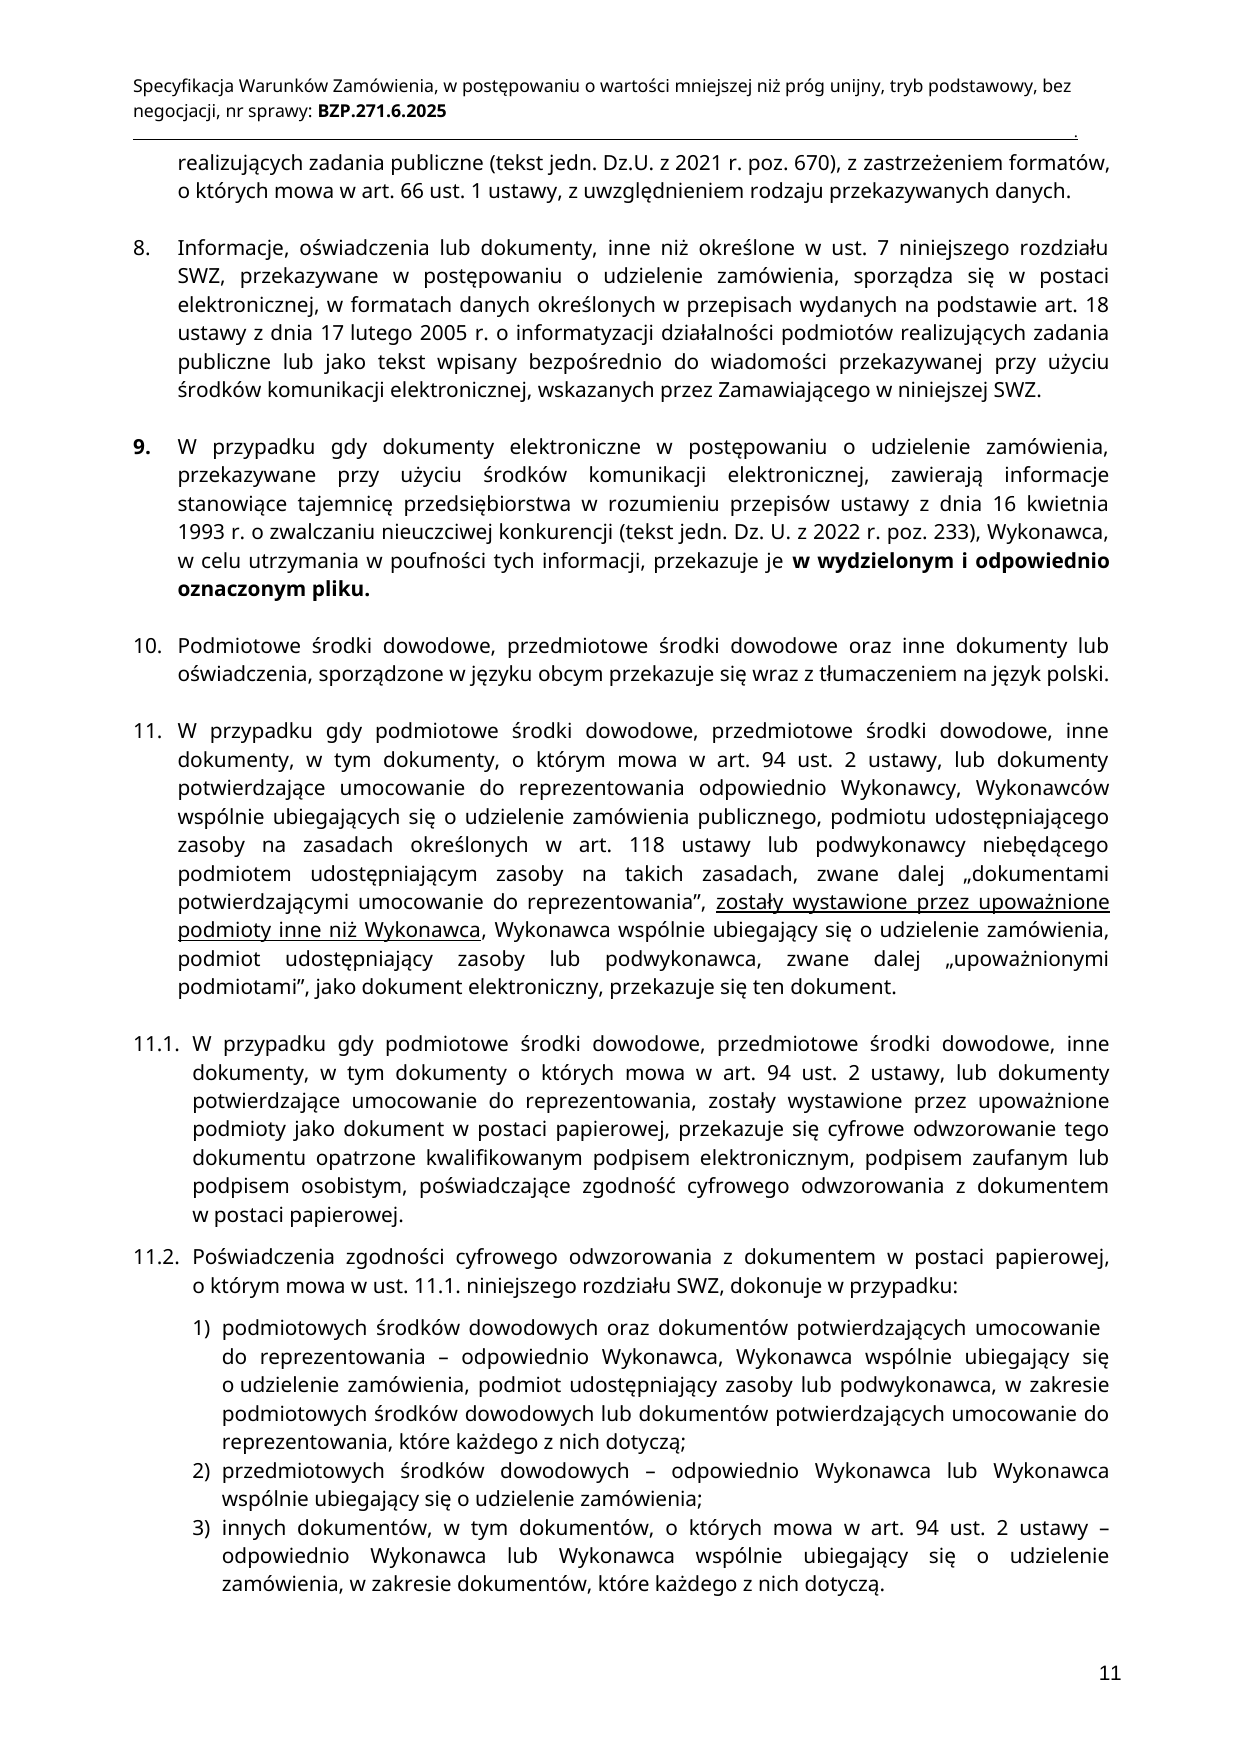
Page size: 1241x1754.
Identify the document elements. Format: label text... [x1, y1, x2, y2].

list Podmiotowe środki dowodowe, przedmiotowe środki dowodowe oraz inne dokumenty lub oświadczenia, sporządzone w języku obcym przekazuje się wraz z tłumaczeniem na język polski. [133, 631, 1110, 688]
list W przypadku gdy dokumenty elektroniczne w postępowaniu o udzielenie zamówienia, przekazywane przy użyciu środków komunikacji elektronicznej, zawierają informacje stanowiące tajemnicę przedsiębiorstwa w rozumieniu przepisów ustawy z dnia 16 kwietnia 1993 r. o zwalczaniu nieuczciwej konkurencji (tekst jedn. Dz. U. z 2022 r. poz. 233), Wykonawca, w celu utrzymania w poufności tych informacji, przekazuje je w wydzielonym i odpowiednio oznaczonym pliku. [133, 432, 1110, 603]
text 2) przedmiotowych środków dowodowych – odpowiednio Wykonawca lub Wykonawca wspólnie ubiegający się o udzielenie zamówienia; [192, 1456, 1110, 1513]
list Informacje, oświadczenia lub dokumenty, inne niż określone w ust. 7 niniejszego rozdziału SWZ, przekazywane w postępowaniu o udzielenie zamówienia, sporządza się w postaci elektronicznej, w formatach danych określonych w przepisach wydanych na podstawie art. 18 ustawy z dnia 17 lutego 2005 r. o informatyzacji działalności podmiotów realizujących zadania publiczne lub jako tekst wpisany bezpośrednio do wiadomości przekazywanej przy użyciu środków komunikacji elektronicznej, wskazanych przez Zamawiającego w niniejszej SWZ. [133, 233, 1110, 404]
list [133, 148, 1110, 204]
text 1) podmiotowych środków dowodowych oraz dokumentów potwierdzających umocowanie do reprezentowania – odpowiednio Wykonawca, Wykonawca wspólnie ubiegający się o udzielenie zamówienia, podmiot udostępniający zasoby lub podwykonawca, w zakresie podmiotowych środków dowodowych lub dokumentów potwierdzających umocowanie do reprezentowania, które każdego z nich dotyczą; [192, 1313, 1110, 1456]
list W przypadku gdy podmiotowe środki dowodowe, przedmiotowe środki dowodowe, inne dokumenty, w tym dokumenty o których mowa w art. 94 ust. 2 ustawy, lub dokumenty potwierdzające umocowanie do reprezentowania, zostały wystawione przez upoważnione podmioty jako dokument w postaci papierowej, przekazuje się cyfrowe odwzorowanie tego dokumentu opatrzone kwalifikowanym podpisem elektronicznym, podpisem zaufanym lub podpisem osobistym, poświadczające zgodność cyfrowego odwzorowania z dokumentem w postaci papierowej. [133, 1029, 1110, 1228]
text 3) innych dokumentów, w tym dokumentów, o których mowa w art. 94 ust. 2 ustawy – odpowiednio Wykonawca lub Wykonawca wspólnie ubiegający się o udzielenie zamówienia, w zakresie dokumentów, które każdego z nich dotyczą. [192, 1513, 1110, 1598]
list W przypadku gdy podmiotowe środki dowodowe, przedmiotowe środki dowodowe, inne dokumenty, w tym dokumenty, o którym mowa w art. 94 ust. 2 ustawy, lub dokumenty potwierdzające umocowanie do reprezentowania odpowiednio Wykonawcy, Wykonawców wspólnie ubiegających się o udzielenie zamówienia publicznego, podmiotu udostępniającego zasoby na zasadach określonych w art. 118 ustawy lub podwykonawcy niebędącego podmiotem udostępniającym zasoby na takich zasadach, zwane dalej „dokumentami potwierdzającymi umocowanie do reprezentowania”, zostały wystawione przez upoważnione podmioty inne niż Wykonawca, Wykonawca wspólnie ubiegający się o udzielenie zamówienia, podmiot udostępniający zasoby lub podwykonawca, zwane dalej „upoważnionymi podmiotami”, jako dokument elektroniczny, przekazuje się ten dokument. [133, 716, 1110, 1001]
list Poświadczenia zgodności cyfrowego odwzorowania z dokumentem w postaci papierowej, o którym mowa w ust. 11.1. niniejszego rozdziału SWZ, dokonuje w przypadku: [133, 1242, 1110, 1299]
